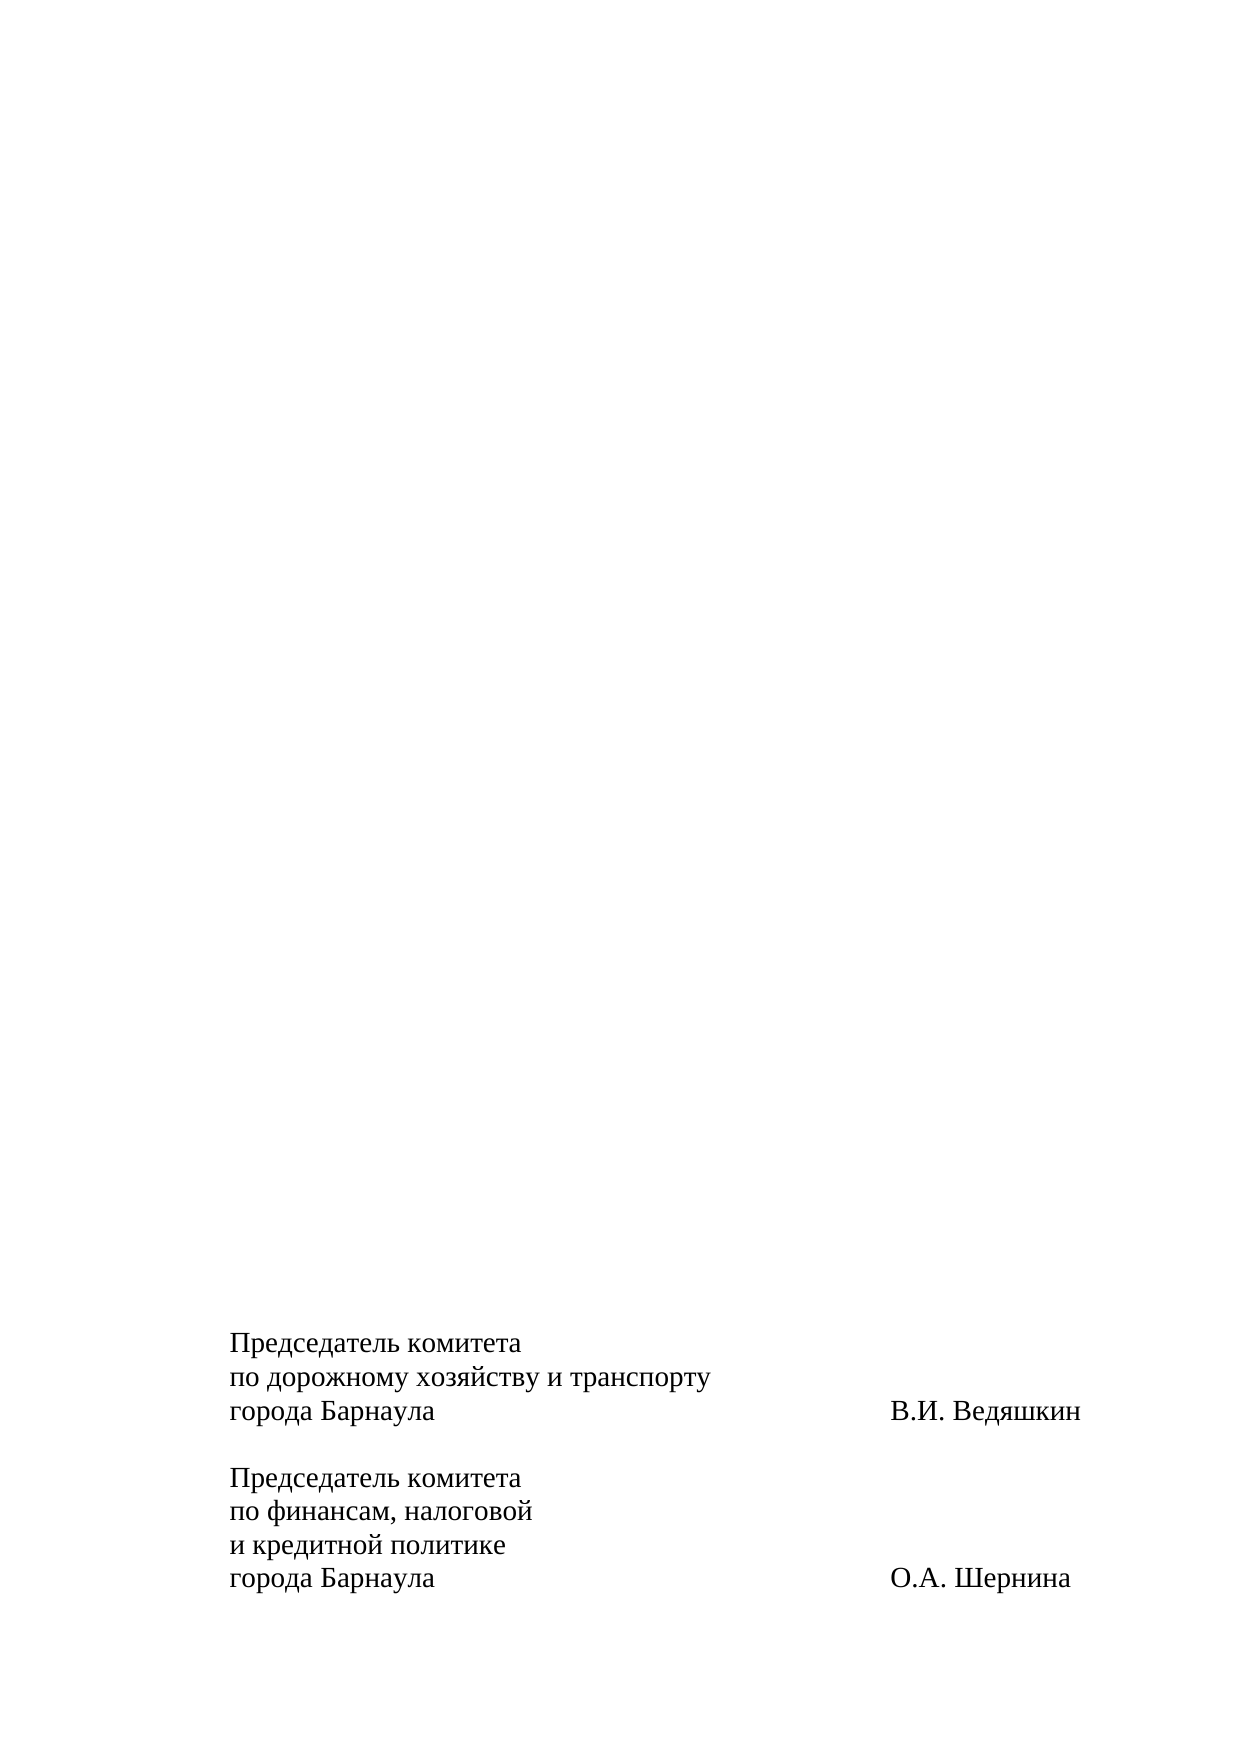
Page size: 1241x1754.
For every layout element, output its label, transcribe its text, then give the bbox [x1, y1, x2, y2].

table_cell О.А. Шернина [879, 1460, 1118, 1594]
table_header Председатель комитета по дорожному хозяйству и транспорту города Барнаула [218, 1326, 879, 1460]
table_cell Председатель комитета по финансам, налоговой и кредитной политике города Барнаула [218, 1460, 879, 1594]
table_header В.И. Ведяшкин [879, 1326, 1118, 1460]
